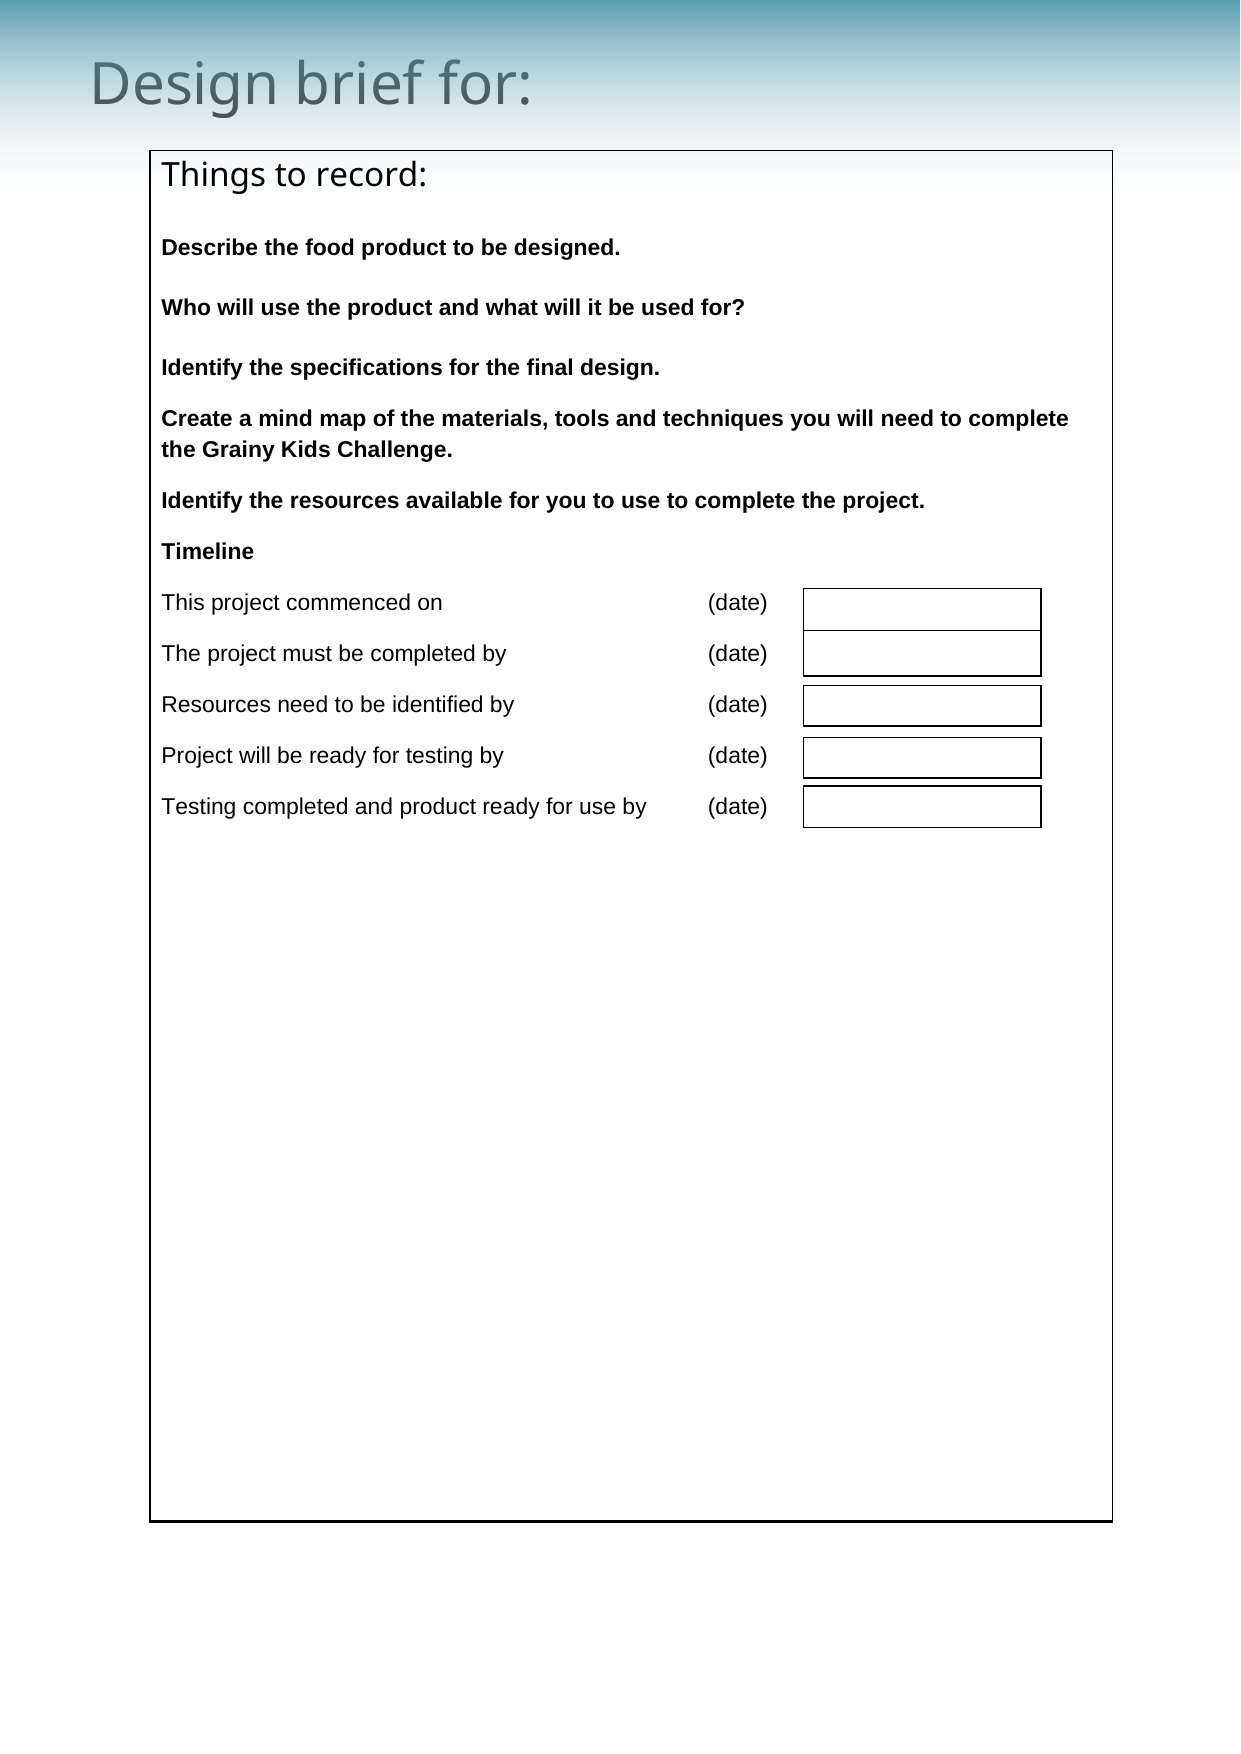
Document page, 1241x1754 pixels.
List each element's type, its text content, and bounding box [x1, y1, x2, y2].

table_header Things to record: Describe the food product to be designed. [151, 151, 1112, 294]
table_cell Timeline This project commenced on (date) The project must be completed by (date) Resources need to be identified by (date) Project will be ready for testing by (date) Testing completed and product ready for use by (date) [151, 538, 1112, 1520]
table_cell Who will use the product and what will it be used for? Identify the specifications for the final design. Create a mind map of the materials, tools and techniques you will need to complete the Grainy Kids Challenge. Identify the resources available for you to use to complete the project. [151, 294, 1112, 538]
